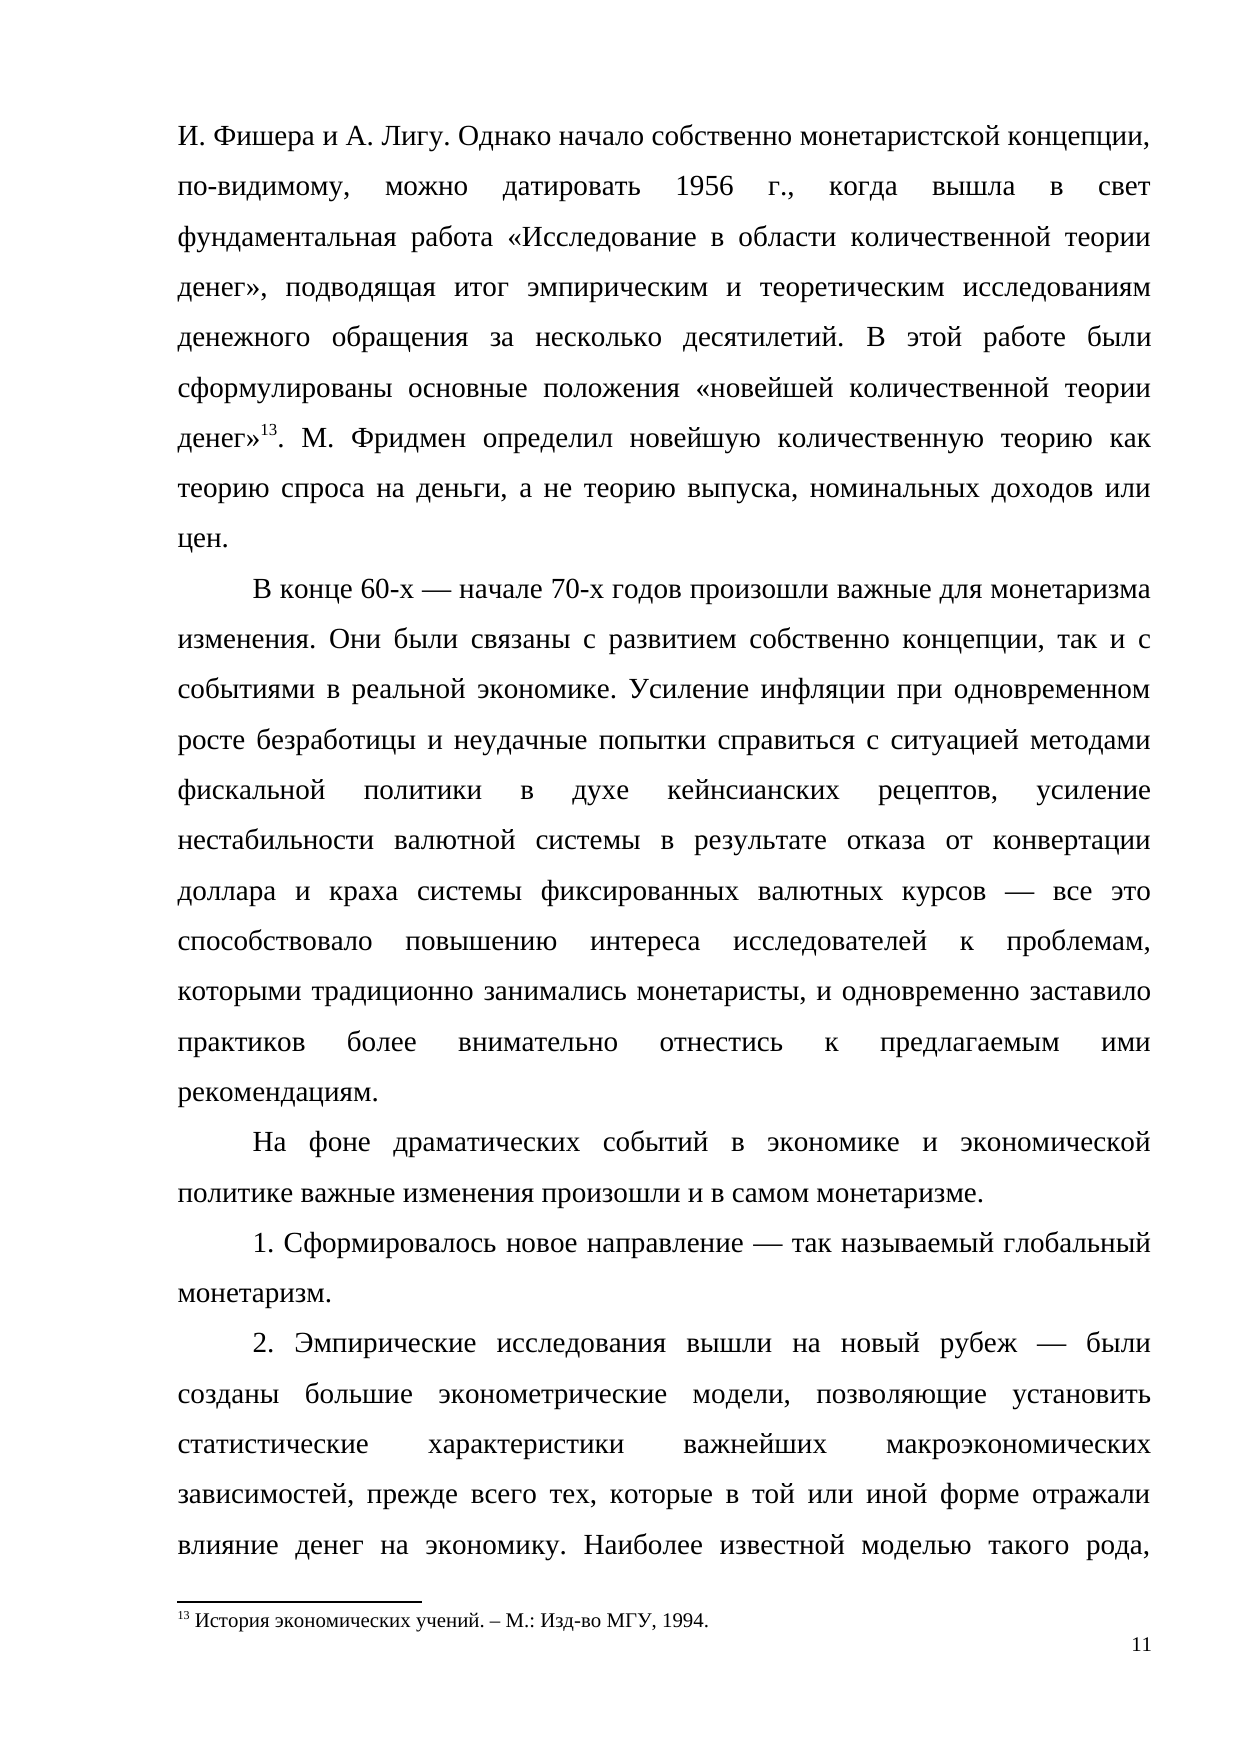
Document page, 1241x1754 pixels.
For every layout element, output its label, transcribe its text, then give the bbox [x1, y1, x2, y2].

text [177, 1326, 1152, 1560]
text На фоне драматических событий в экономике и экономической политике важные изменения произошли и в самом монетаризме. [177, 1124, 1152, 1208]
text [177, 118, 1152, 554]
text В конце 60-х — начале 70-х годов произошли важные для монетаризма изменения. Они были связаны с развитием собственно концепции, так и с событиями в реальной экономике. Усиление инфляции при одновременном росте безработицы и неудачные попытки справиться с ситуацией методами фискальной политики в духе кейнсианских рецептов, усиление нестабильности валютной системы в результате отказа от конвертации доллара и краха системы фиксированных валютных курсов — все это способствовало повышению интереса исследователей к проблемам, которыми традиционно занимались монетаристы, и одновременно заставило практиков более внимательно отнестись к предлагаемым ими рекомендациям. [177, 571, 1152, 1108]
text 1. Сформировалось новое направление — так называемый глобальный монетаризм. [177, 1225, 1152, 1309]
